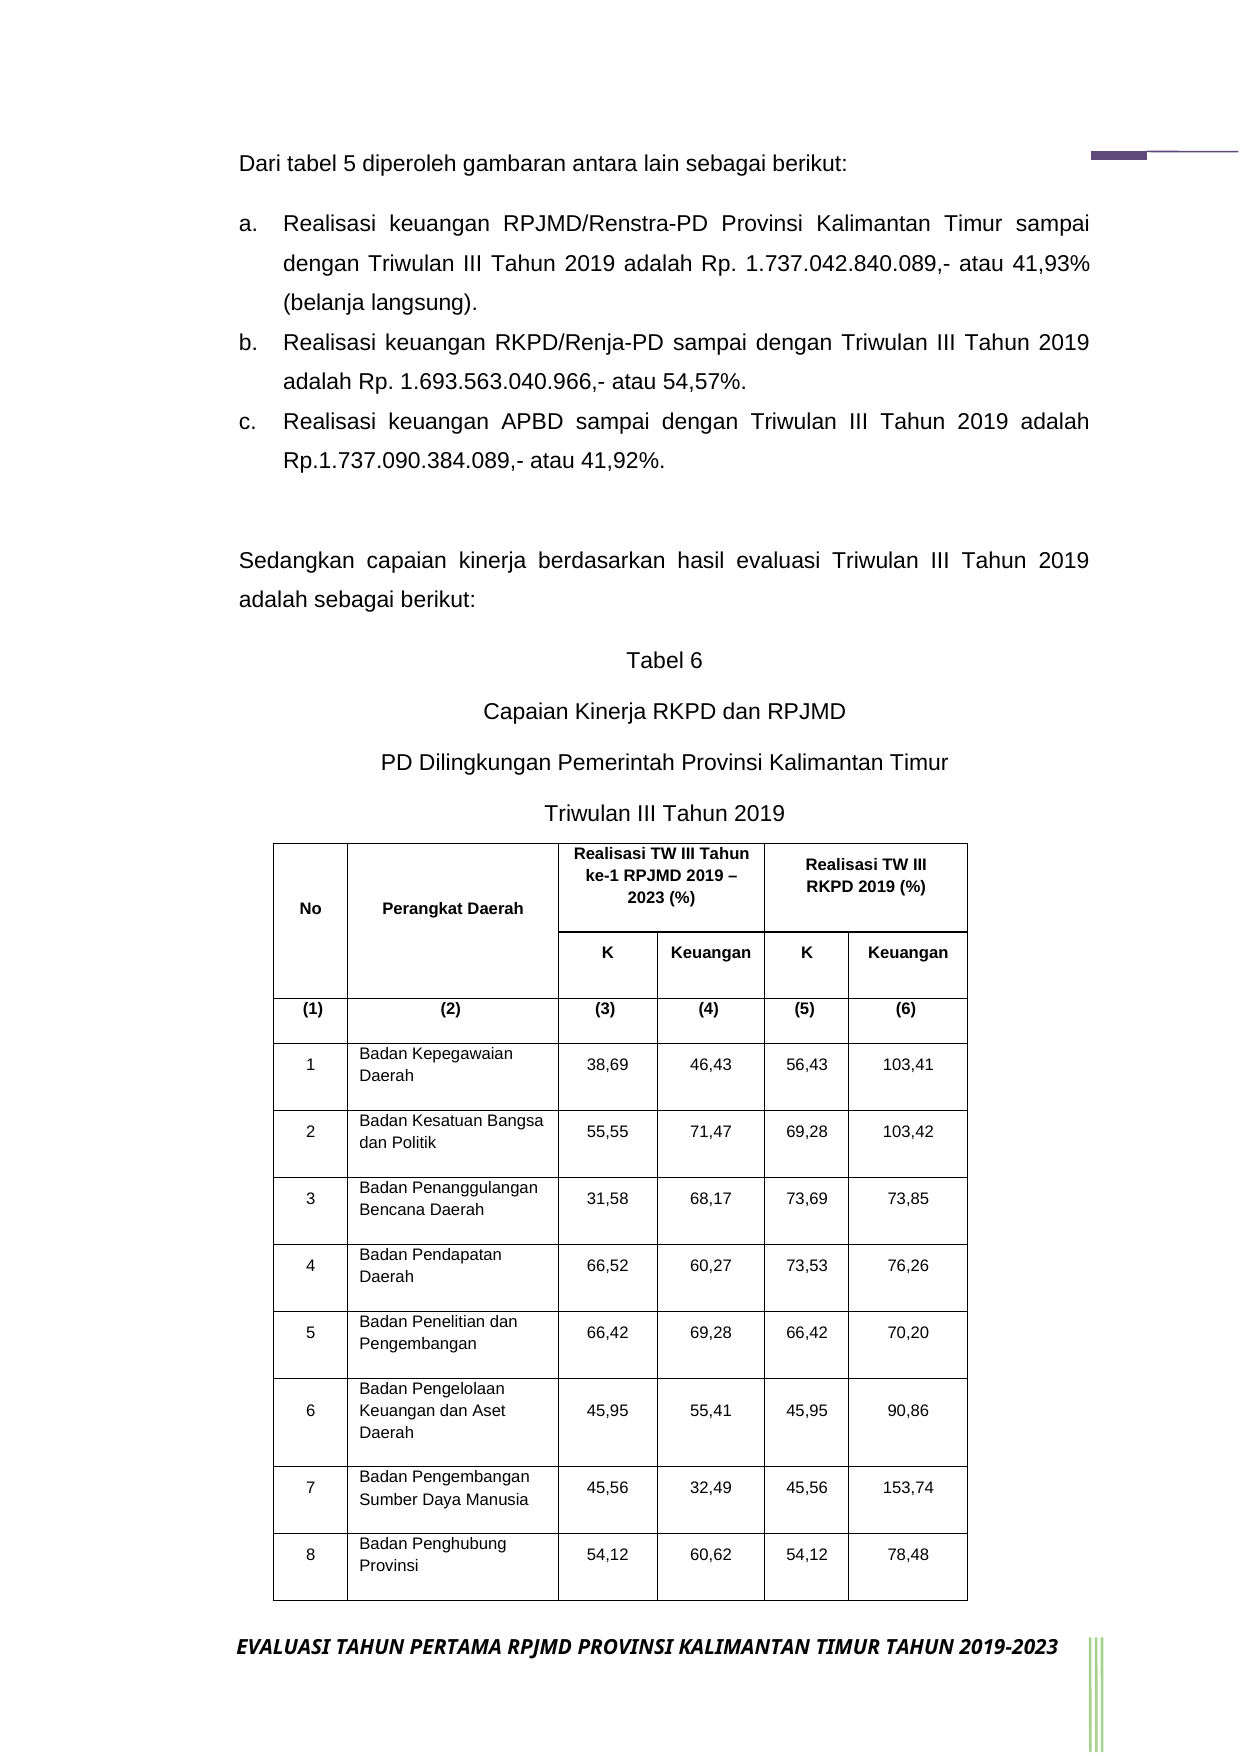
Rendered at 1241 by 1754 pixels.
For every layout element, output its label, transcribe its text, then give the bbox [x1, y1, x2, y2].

table_cell 69,28 [658, 1312, 764, 1377]
table_cell K [559, 933, 657, 998]
table_cell 7 [274, 1467, 347, 1533]
table_cell 56,43 [765, 1044, 848, 1110]
table_cell Badan Pengelolaan Keuangan dan Aset Daerah [348, 1379, 558, 1466]
table_cell 8 [274, 1534, 347, 1600]
table_cell 1 [274, 1044, 347, 1110]
table_cell 78,48 [849, 1534, 967, 1600]
table_cell 5 [274, 1312, 347, 1377]
table_cell 73,53 [765, 1245, 848, 1311]
table_cell (6) [849, 999, 967, 1043]
table_cell (4) [658, 999, 764, 1043]
table_cell 55,41 [658, 1379, 764, 1466]
table_cell 90,86 [849, 1379, 967, 1466]
table_cell 6 [274, 1379, 347, 1466]
table_cell Keuangan [658, 933, 764, 998]
text PD Dilingkungan Pemerintah Provinsi Kalimantan Timur [239, 749, 1090, 775]
table_cell (3) [559, 999, 657, 1043]
table_cell 45,56 [559, 1467, 657, 1533]
table_cell (2) [348, 999, 558, 1043]
table_cell Badan Kesatuan Bangsa dan Politik [348, 1111, 558, 1177]
table_cell 66,52 [559, 1245, 657, 1311]
table_cell 70,20 [849, 1312, 967, 1377]
table_cell 60,27 [658, 1245, 764, 1311]
table_cell Badan Pendapatan Daerah [348, 1245, 558, 1311]
table_cell 46,43 [658, 1044, 764, 1110]
table_cell Keuangan [849, 933, 967, 998]
list Realisasi keuangan RPJMD/Renstra-PD Provinsi Kalimantan Timur sampai dengan Triwulan III Tahun 2019 adalah Rp. 1.737.042.840.089,- atau 41,93% (belanja langsung). [239, 210, 1090, 316]
table_cell 32,49 [658, 1467, 764, 1533]
table_cell Badan Pengembangan Sumber Daya Manusia [348, 1467, 558, 1533]
table_cell 45,95 [559, 1379, 657, 1466]
table_cell Badan Kepegawaian Daerah [348, 1044, 558, 1110]
table_cell 55,55 [559, 1111, 657, 1177]
text Capaian Kinerja RKPD dan RPJMD [239, 698, 1090, 724]
table_cell 73,69 [765, 1178, 848, 1244]
table_cell 31,58 [559, 1178, 657, 1244]
table_cell K [765, 933, 848, 998]
text Dari tabel 5 diperoleh gambaran antara lain sebagai berikut: [239, 150, 1090, 176]
table_cell 60,62 [658, 1534, 764, 1600]
table_cell 153,74 [849, 1467, 967, 1533]
table_cell 45,95 [765, 1379, 848, 1466]
table_cell 69,28 [765, 1111, 848, 1177]
table_cell Badan Penanggulangan Bencana Daerah [348, 1178, 558, 1244]
table_header Perangkat Daerah [348, 844, 558, 998]
table_cell 68,17 [658, 1178, 764, 1244]
list Realisasi keuangan RKPD/Renja-PD sampai dengan Triwulan III Tahun 2019 adalah Rp. 1.693.563.040.966,- atau 54,57%. [239, 329, 1090, 394]
table_cell 76,26 [849, 1245, 967, 1311]
table_cell 45,56 [765, 1467, 848, 1533]
text Sedangkan capaian kinerja berdasarkan hasil evaluasi Triwulan III Tahun 2019 adalah sebagai berikut: [239, 547, 1090, 613]
table_header No [274, 844, 347, 998]
list Realisasi keuangan APBD sampai dengan Triwulan III Tahun 2019 adalah Rp.1.737.090.384.089,- atau 41,92%. [239, 408, 1090, 473]
table_cell 71,47 [658, 1111, 764, 1177]
table_header Realisasi TW III RKPD 2019 (%) [765, 844, 967, 931]
table_cell Badan Penelitian dan Pengembangan [348, 1312, 558, 1377]
table_cell 54,12 [765, 1534, 848, 1600]
table_header Realisasi TW III Tahun ke-1 RPJMD 2019 – 2023 (%) [559, 844, 764, 931]
table_cell (1) [274, 999, 347, 1043]
table_cell (5) [765, 999, 848, 1043]
table_cell 66,42 [559, 1312, 657, 1377]
table_cell 2 [274, 1111, 347, 1177]
table_cell 54,12 [559, 1534, 657, 1600]
table_cell 103,42 [849, 1111, 967, 1177]
text Triwulan III Tahun 2019 [239, 800, 1090, 826]
table_cell 66,42 [765, 1312, 848, 1377]
table_cell 103,41 [849, 1044, 967, 1110]
table_cell 73,85 [849, 1178, 967, 1244]
table_cell 38,69 [559, 1044, 657, 1110]
table_cell Badan Penghubung Provinsi [348, 1534, 558, 1600]
text Tabel 6 [239, 647, 1090, 673]
table_cell 4 [274, 1245, 347, 1311]
table_cell 3 [274, 1178, 347, 1244]
